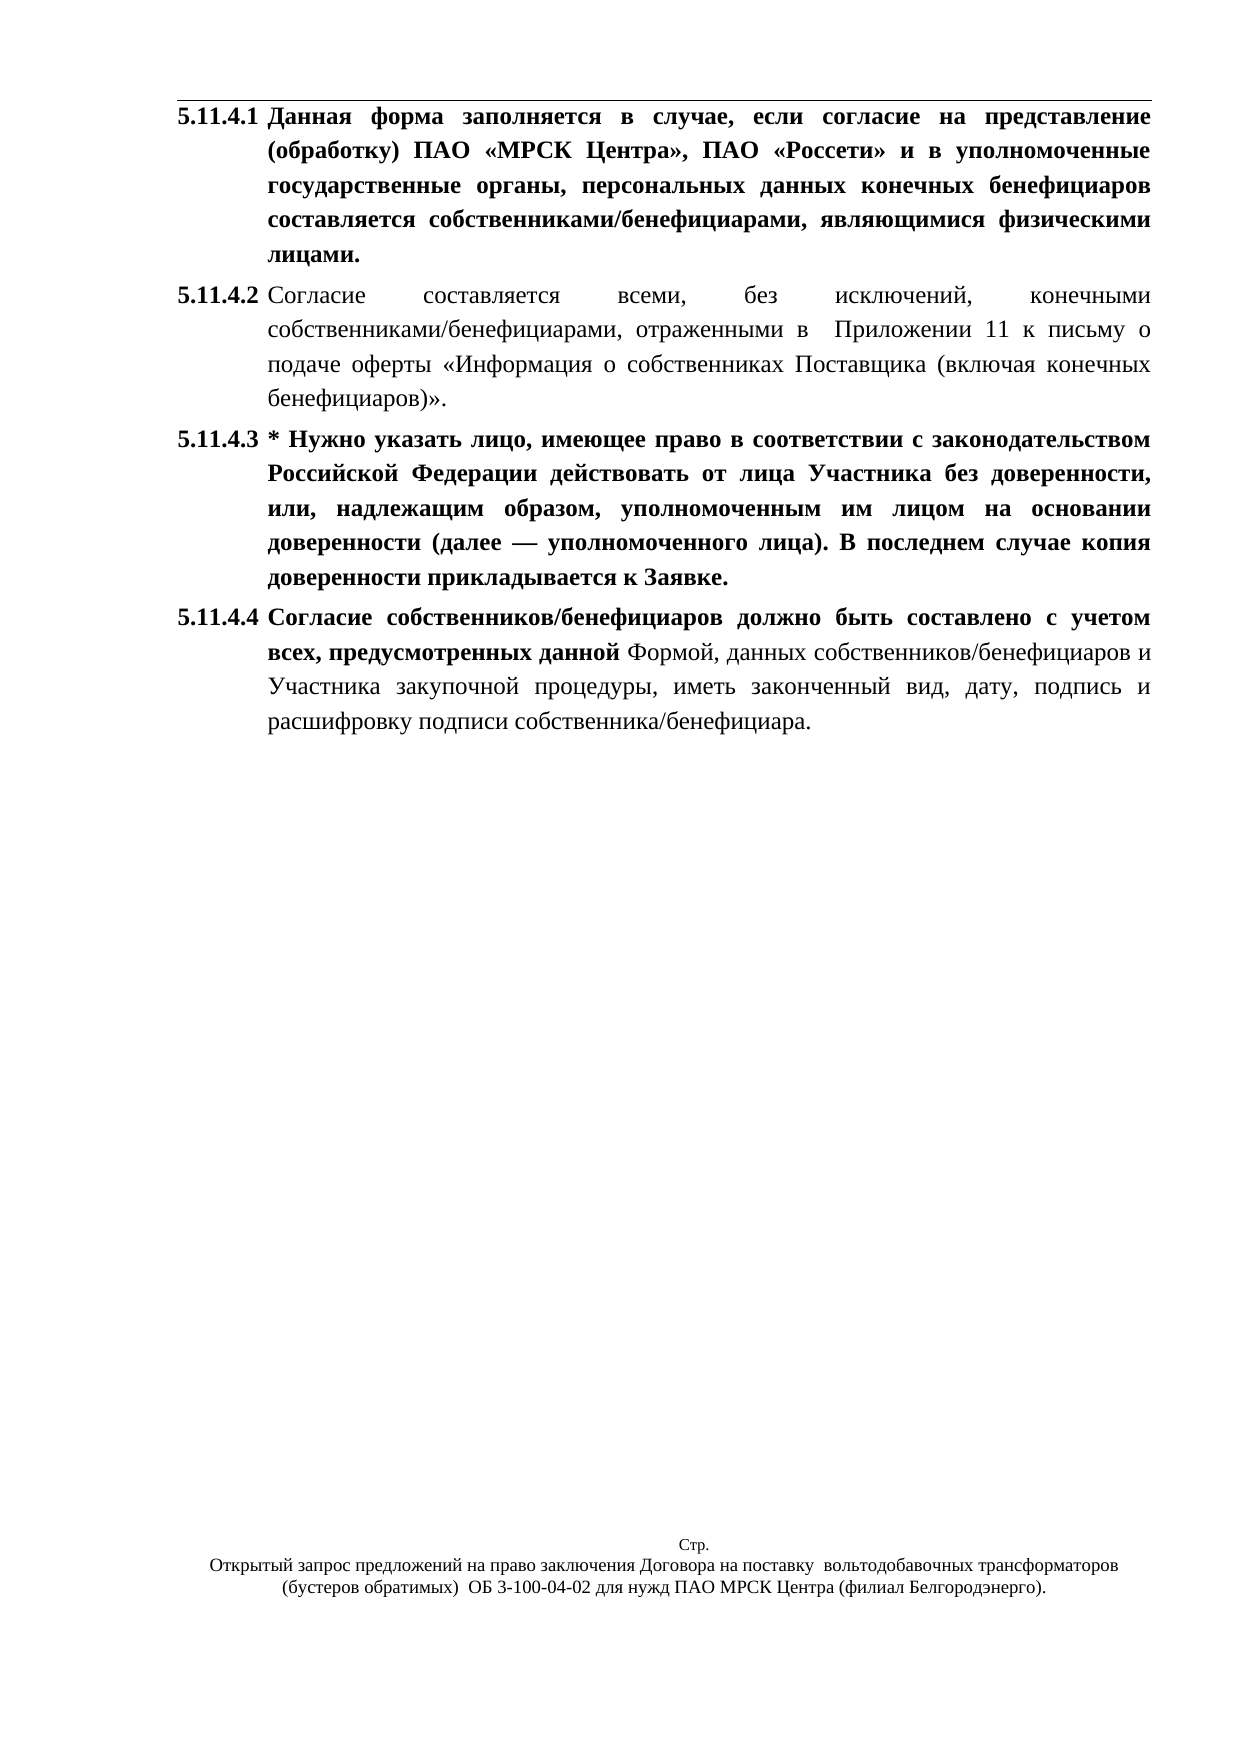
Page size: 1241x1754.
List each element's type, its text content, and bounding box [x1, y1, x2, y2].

list Согласие собственников/бенефициаров должно быть составлено с учетом всех, предусмотренных данной Формой, данных собственников/бенефициаров и Участника закупочной процедуры, иметь законченный вид, дату, подпись и расшифровку подписи собственника/бенефициара. [177, 602, 1152, 735]
list Согласие составляется всеми, без исключений, конечными собственниками/бенефициарами, отраженными в Приложении 11 к письму о подаче оферты «Информация о собственниках Поставщика (включая конечных бенефициаров)». [177, 280, 1152, 412]
list Данная форма заполняется в случае, если согласие на представление (обработку) ПАО «МРСК Центра», ПАО «Россети» и в уполномоченные государственные органы, персональных данных конечных бенефициаров составляется собственниками/бенефициарами, являющимися физическими лицами. [177, 101, 1152, 268]
list * Нужно указать лицо, имеющее право в соответствии с законодательством Российской Федерации действовать от лица Участника без доверенности, или, надлежащим образом, уполномоченным им лицом на основании доверенности (далее — уполномоченного лица). В последнем случае копия доверенности прикладывается к Заявке. [177, 424, 1152, 591]
